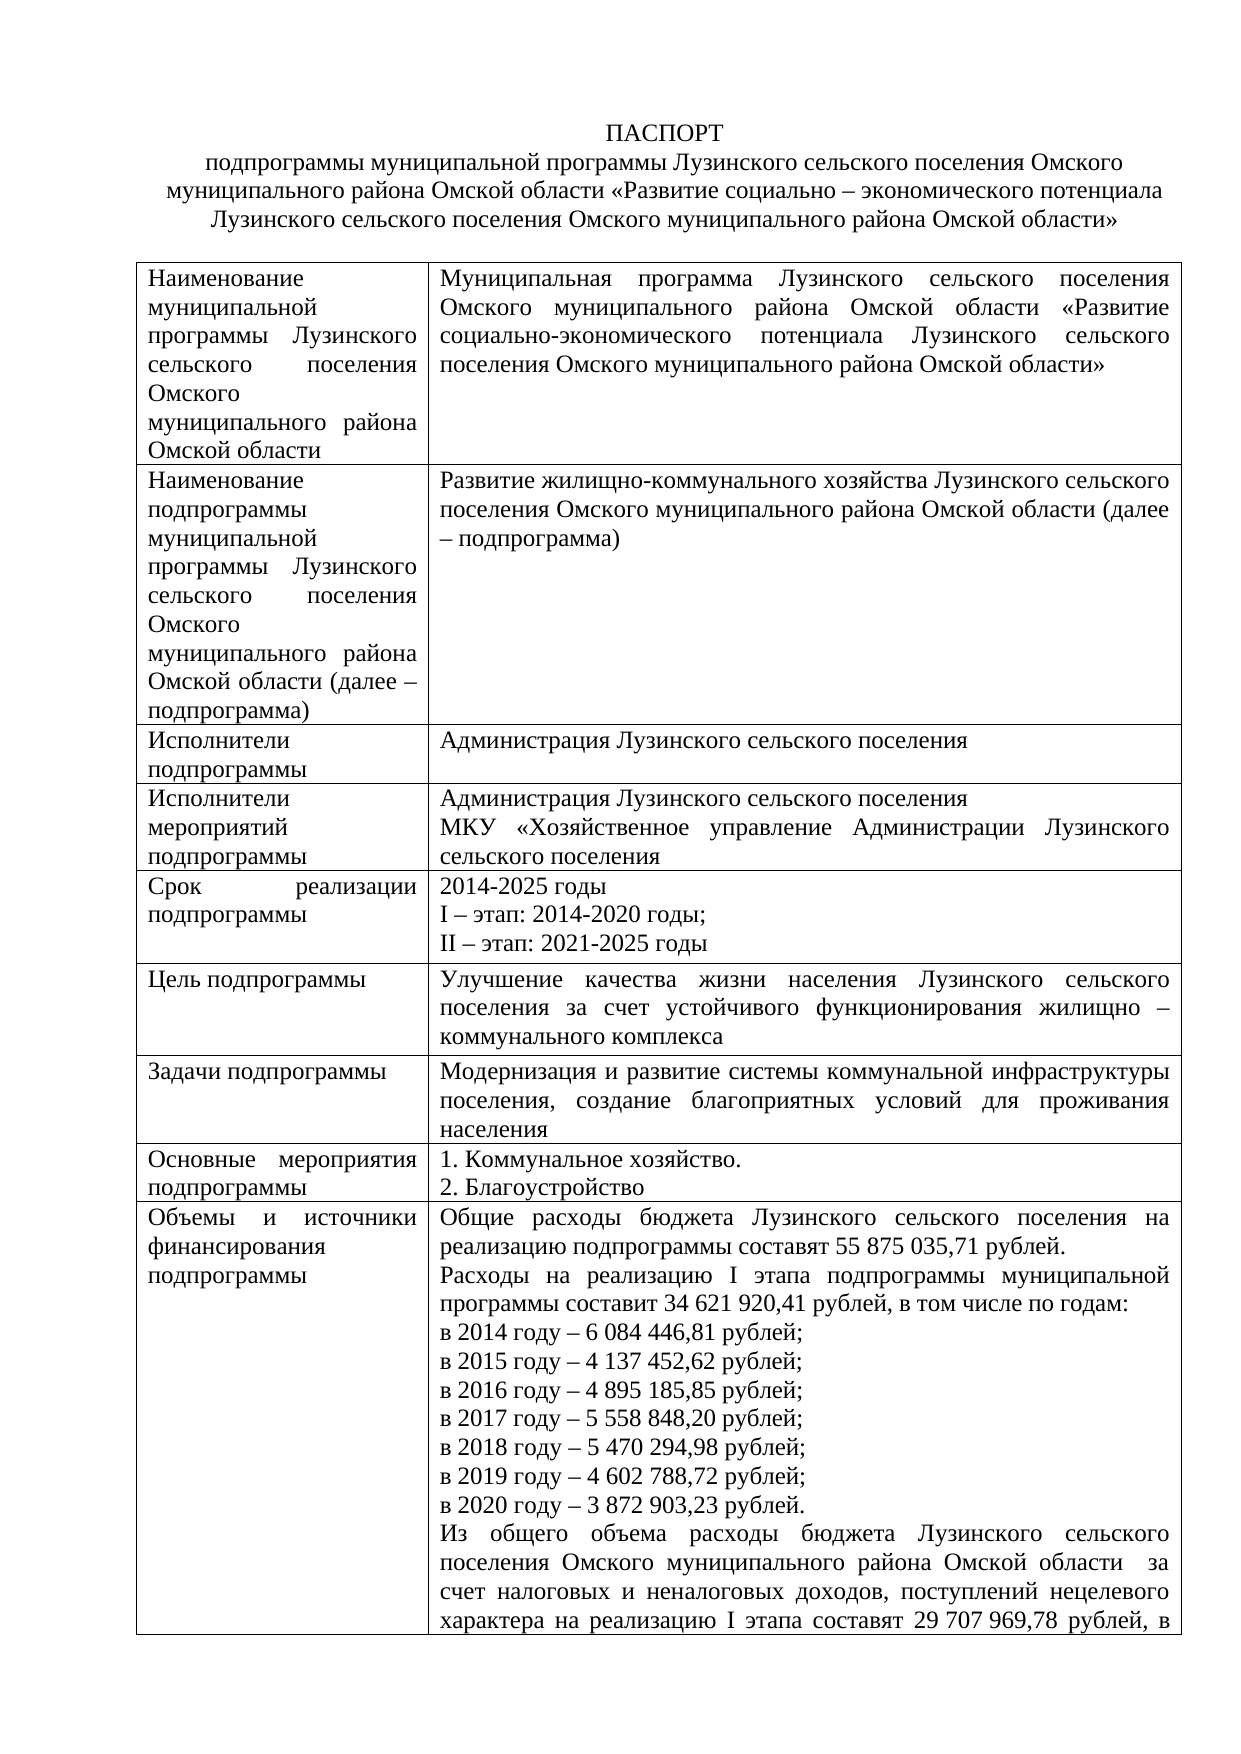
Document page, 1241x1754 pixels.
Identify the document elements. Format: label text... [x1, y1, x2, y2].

table_cell Основные мероприятия подпрограммы [137, 1144, 428, 1201]
table_cell Цель подпрограммы [137, 964, 428, 1055]
table_cell Наименование подпрограммы муниципальной программы Лузинского сельского поселения Омского муниципального района Омской области (далее – подпрограмма) [137, 465, 428, 724]
table_cell Срок реализации подпрограммы [137, 871, 428, 963]
table_cell Улучшение качества жизни населения Лузинского сельского поселения за счет устойчивого функционирования жилищно – коммунального комплекса [429, 964, 1181, 1055]
table_cell Развитие жилищно-коммунального хозяйства Лузинского сельского поселения Омского муниципального района Омской области (далее – подпрограмма) [429, 465, 1181, 724]
table_cell Задачи подпрограммы [137, 1056, 428, 1143]
table_cell Администрация Лузинского сельского поселения [429, 725, 1181, 782]
table_cell Исполнители подпрограммы [137, 725, 428, 782]
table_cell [137, 1202, 428, 1633]
table_cell 2014-2025 годы I – этап: 2014-2020 годы; II – этап: 2021-2025 годы [429, 871, 1181, 963]
table_header Муниципальная программа Лузинского сельского поселения Омского муниципального района Омской области «Развитие социально-экономического потенциала Лузинского сельского поселения Омского муниципального района Омской области» [429, 263, 1181, 464]
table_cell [429, 1202, 1181, 1633]
table_header Наименование муниципальной программы Лузинского сельского поселения Омского муниципального района Омской области [137, 263, 428, 464]
table_cell Модернизация и развитие системы коммунальной инфраструктуры поселения, создание благоприятных условий для проживания населения [429, 1056, 1181, 1143]
text ПАСПОРТ [148, 118, 1181, 147]
text подпрограммы муниципальной программы Лузинского сельского поселения Омского муниципального района Омской области «Развитие социально – экономического потенциала Лузинского сельского поселения Омского муниципального района Омской области» [148, 147, 1181, 233]
table_cell Исполнители мероприятий подпрограммы [137, 784, 428, 870]
table_cell Администрация Лузинского сельского поселения МКУ «Хозяйственное управление Администрации Лузинского сельского поселения [429, 784, 1181, 870]
table_cell 1. Коммунальное хозяйство. 2. Благоустройство [429, 1144, 1181, 1201]
